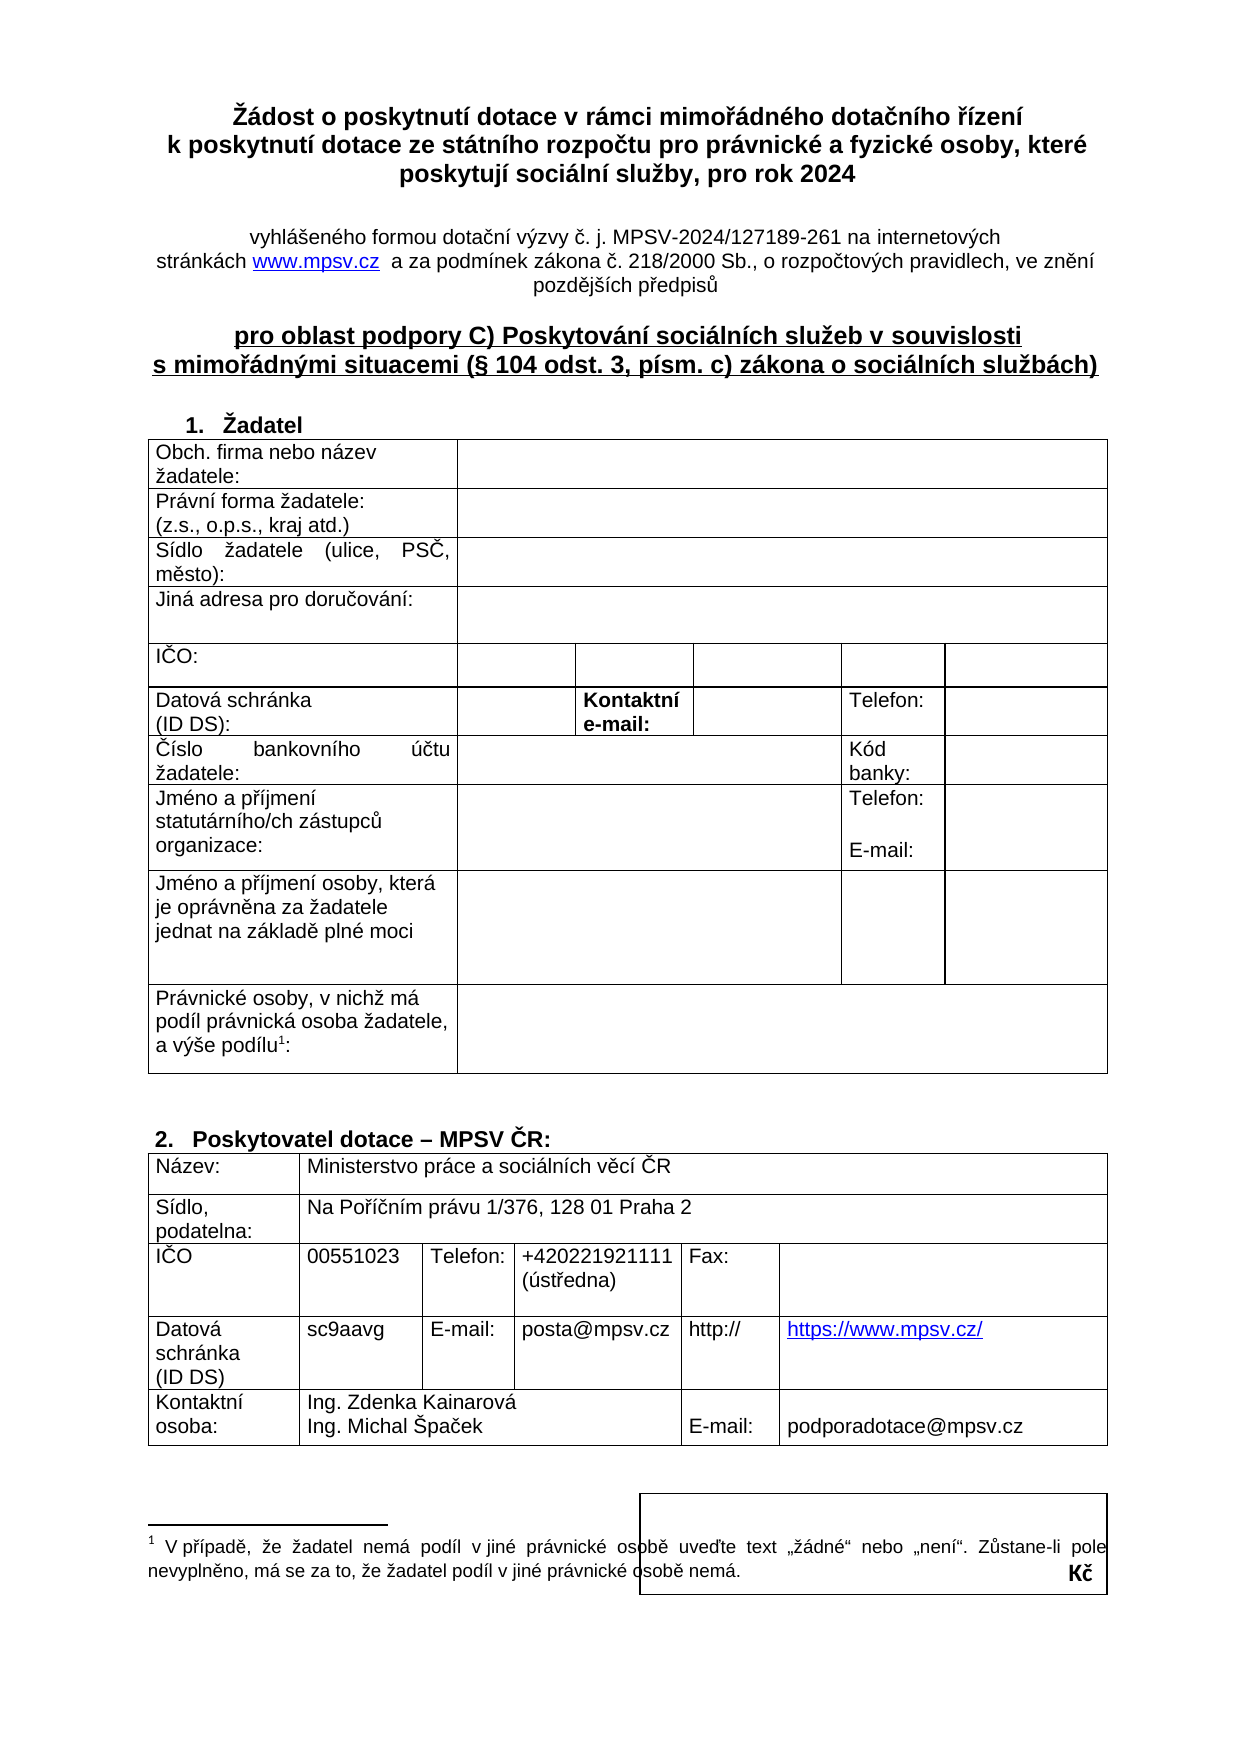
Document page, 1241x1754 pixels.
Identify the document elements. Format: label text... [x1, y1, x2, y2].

table_cell Číslo bankovního účtu žadatele: [149, 736, 457, 784]
table_cell Fax: [682, 1244, 779, 1316]
text Žádost o poskytnutí dotace v rámci mimořádného dotačního řízení [148, 102, 1107, 131]
table_cell [458, 644, 575, 686]
table_cell Datová schránka (ID DS) [149, 1317, 299, 1389]
table_cell [946, 785, 1107, 870]
table_cell Ing. Zdenka Kainarová Ing. Michal Špaček [300, 1390, 681, 1444]
list Žadatel [185, 412, 1107, 439]
table_cell [458, 489, 1107, 537]
table_header Obch. firma nebo název žadatele: [149, 440, 457, 488]
table_cell Jiná adresa pro doručování: [149, 587, 457, 643]
table_header Název: [149, 1154, 299, 1194]
table_cell [458, 688, 575, 735]
table_cell Sídlo, podatelna: [149, 1195, 299, 1243]
list Poskytovatel dotace – MPSV ČR: [154, 1126, 1107, 1153]
table_cell Sídlo žadatele (ulice, PSČ, město): [149, 538, 457, 586]
table_cell [694, 644, 841, 686]
table_cell Kontaktní e-mail: [576, 688, 693, 735]
table_cell [946, 644, 1107, 686]
table_cell +420221921111 (ústředna) [515, 1244, 681, 1316]
table_cell Telefon: [423, 1244, 514, 1316]
table_cell [458, 736, 841, 784]
table_header Ministerstvo práce a sociálních věcí ČR [300, 1154, 1107, 1194]
table_cell Telefon: [842, 688, 944, 735]
table_cell 00551023 [300, 1244, 422, 1316]
table_cell [842, 871, 944, 984]
table_cell Jméno a příjmení statutárního/ch zástupců organizace: [149, 785, 457, 870]
table_cell [576, 644, 693, 686]
table_cell [458, 785, 841, 870]
table_cell Právní forma žadatele: (z.s., o.p.s., kraj atd.) [149, 489, 457, 537]
table_cell posta@mpsv.cz [515, 1317, 681, 1389]
table_cell Kontaktní osoba: [149, 1390, 299, 1444]
table_cell Jméno a příjmení osoby, která je oprávněna za žadatele jednat na základě plné moci [149, 871, 457, 984]
table_cell http:// [682, 1317, 779, 1389]
text vyhlášeného formou dotační výzvy č. j. MPSV-2024/127189-261 na internetových stránkách www.mpsv.cz a za podmínek zákona č. 218/2000 Sb., o rozpočtových pravidlech, ve znění pozdějších předpisů [148, 225, 1103, 297]
table_cell [946, 871, 1107, 984]
table_cell podporadotace@mpsv.cz [780, 1390, 1107, 1444]
table_cell Právnické osoby, v nichž má podíl právnická osoba žadatele, a výše podílu: [149, 985, 457, 1073]
table_cell Telefon: E-mail: [842, 785, 944, 870]
table_header [458, 440, 1107, 488]
text pro oblast podpory C) Poskytování sociálních služeb v souvislosti s mimořádnými situacemi (§ 104 odst. 3, písm. c) zákona o sociálních službách) [148, 321, 1103, 378]
table_cell Kód banky: [842, 736, 944, 784]
table_cell [458, 985, 1107, 1073]
table_cell IČO [149, 1244, 299, 1316]
table_cell sc9aavg [300, 1317, 422, 1389]
table_cell [842, 644, 944, 686]
table_cell https://www.mpsv.cz/ [780, 1317, 1107, 1389]
table_cell [946, 688, 1107, 735]
table_cell E-mail: [682, 1390, 779, 1444]
table_cell E-mail: [423, 1317, 514, 1389]
table_cell [780, 1244, 1107, 1316]
table_cell [694, 688, 841, 735]
table_cell IČO: [149, 644, 457, 686]
table_cell [946, 736, 1107, 784]
text k poskytnutí dotace ze státního rozpočtu pro právnické a fyzické osoby, které poskytují sociální služby, pro rok 2024 [148, 131, 1107, 188]
table_cell Datová schránka (ID DS): [149, 688, 457, 735]
table_cell [458, 587, 1107, 643]
table_cell Na Poříčním právu 1/376, 128 01 Praha 2 [300, 1195, 1107, 1243]
table_cell [458, 538, 1107, 586]
table_cell [458, 871, 841, 984]
